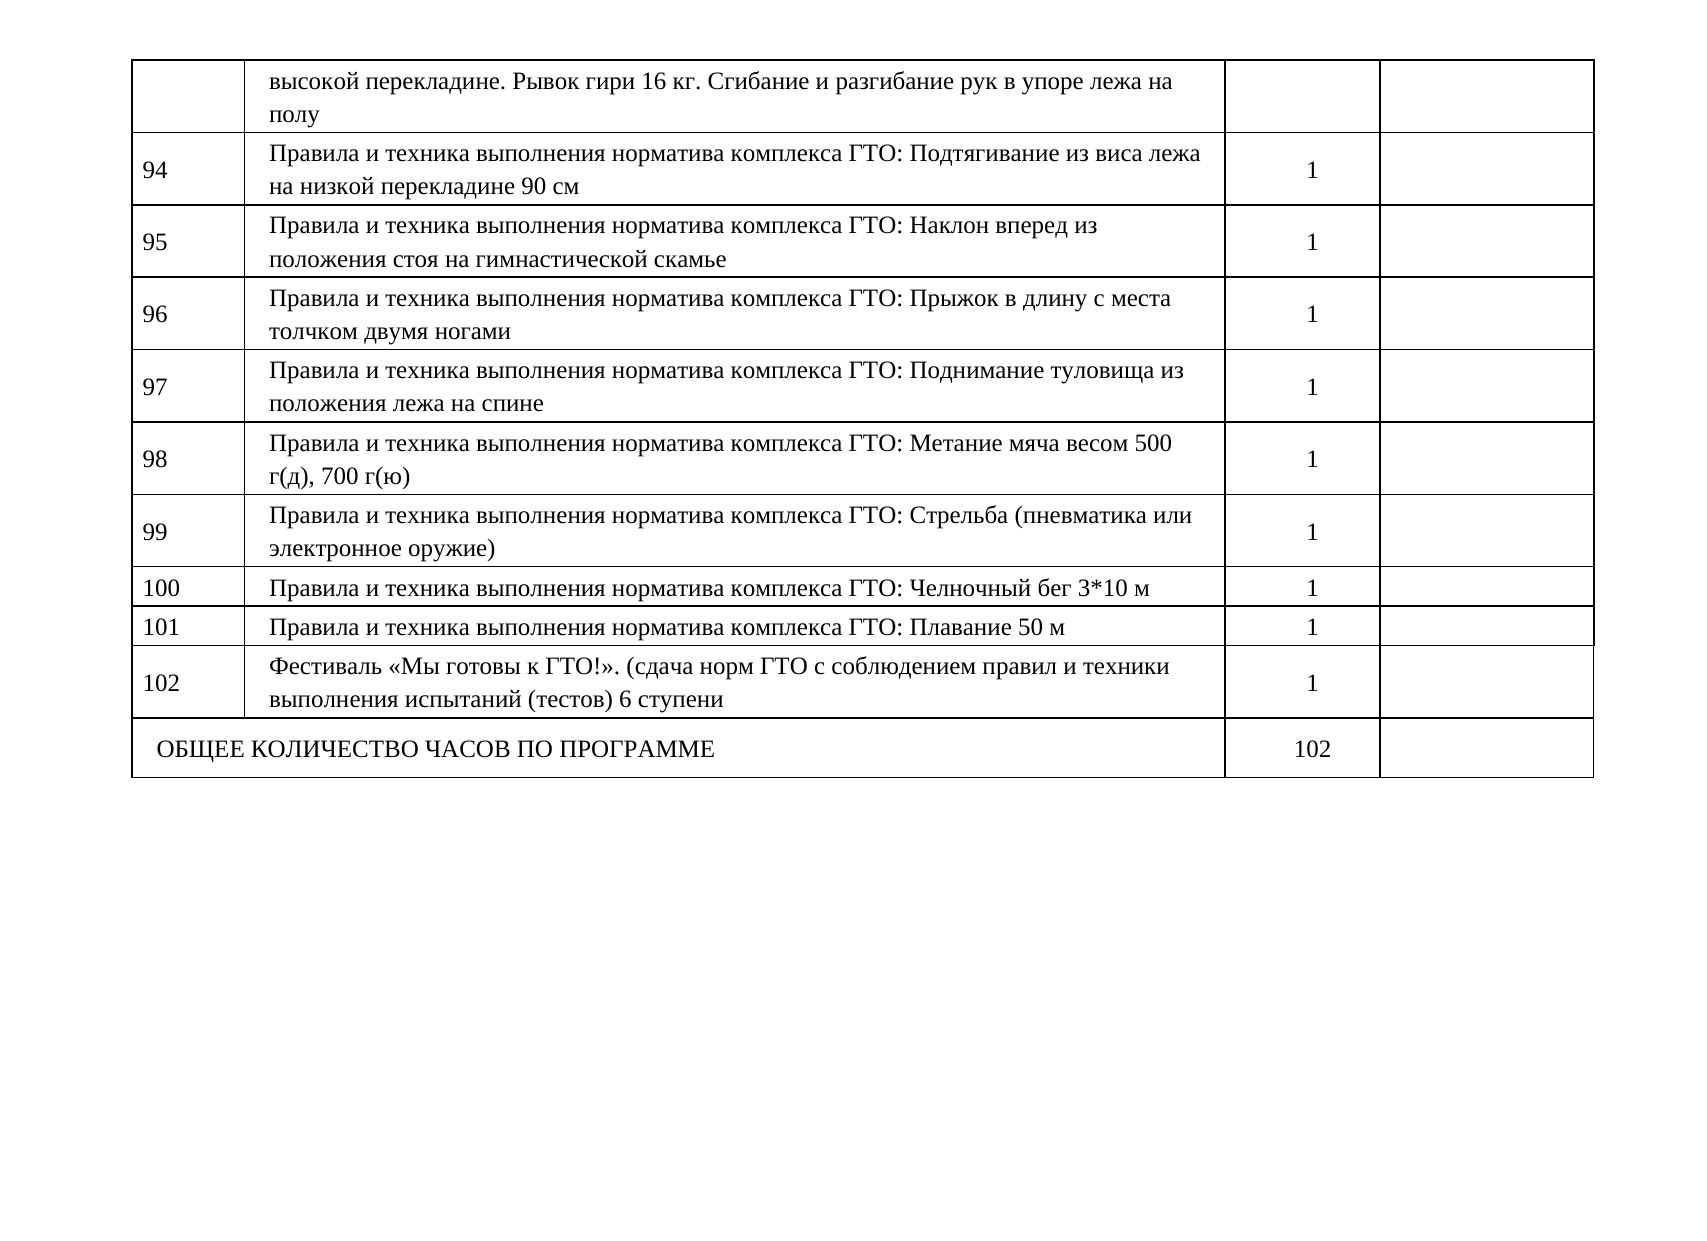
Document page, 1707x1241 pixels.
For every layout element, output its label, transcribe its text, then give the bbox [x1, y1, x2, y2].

table_cell [1381, 350, 1593, 421]
table_cell Правила и техника выполнения норматива комплекса ГТО: Подтягивание из виса лежа на низкой перекладине 90 см [245, 133, 1224, 204]
table_cell 1 [1226, 423, 1379, 493]
table_cell Правила и техника выполнения норматива комплекса ГТО: Поднимание туловища из положения лежа на спине [245, 350, 1224, 421]
table_cell [1381, 133, 1593, 204]
table_cell 98 [133, 423, 244, 493]
table_cell 97 [133, 350, 244, 421]
table_cell Правила и техника выполнения норматива комплекса ГТО: Метание мяча весом 500 г(д), 700 г(ю) [245, 423, 1224, 493]
table_cell 100 [133, 567, 244, 605]
table_cell Фестиваль «Мы готовы к ГТО!». (сдача норм ГТО с соблюдением правил и техники выполнения испытаний (тестов) 6 ступени [245, 646, 1224, 717]
table_cell [1381, 646, 1593, 717]
table_cell 99 [133, 495, 244, 566]
table_cell 96 [133, 278, 244, 349]
table_cell Правила и техника выполнения норматива комплекса ГТО: Прыжок в длину с места толчком двумя ногами [245, 278, 1224, 349]
table_cell 93 [133, 61, 244, 131]
table_cell 1 [1226, 646, 1379, 717]
table_cell [1381, 278, 1593, 349]
table_cell 1 [1226, 278, 1379, 349]
table_cell [1381, 206, 1593, 276]
table_cell 1 [1226, 350, 1379, 421]
table_cell 95 [133, 206, 244, 276]
table_cell 1 [1226, 133, 1379, 204]
table_cell [1381, 423, 1593, 493]
table_cell 1 [1226, 61, 1379, 131]
table_cell [1381, 61, 1593, 131]
table_cell 1 [1226, 607, 1379, 644]
table_cell 102 [1226, 719, 1379, 776]
table_cell Правила и техника выполнения норматива комплекса ГТО: Стрельба (пневматика или электронное оружие) [245, 495, 1224, 566]
table_cell Правила и техника выполнения норматива комплекса ГТО: Плавание 50 м [245, 607, 1224, 644]
table_cell 1 [1226, 567, 1379, 605]
table_cell 1 [1226, 206, 1379, 276]
table_cell ОБЩЕЕ КОЛИЧЕСТВО ЧАСОВ ПО ПРОГРАММЕ [133, 719, 1224, 776]
table_cell 101 [133, 607, 244, 644]
table_cell 102 [133, 646, 244, 717]
table_cell [1381, 567, 1593, 605]
table_cell Правила и техника выполнения норматива комплекса ГТО: Наклон вперед из положения стоя на гимнастической скамье [245, 206, 1224, 276]
table_cell 1 [1226, 495, 1379, 566]
table_cell Правила и техника выполнения норматива комплекса ГТО: Челночный бег 3*10 м [245, 567, 1224, 605]
table_cell [1381, 607, 1593, 644]
table_cell 94 [133, 133, 244, 204]
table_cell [245, 61, 1224, 131]
table_cell [1381, 719, 1593, 776]
table_cell [1381, 495, 1593, 566]
